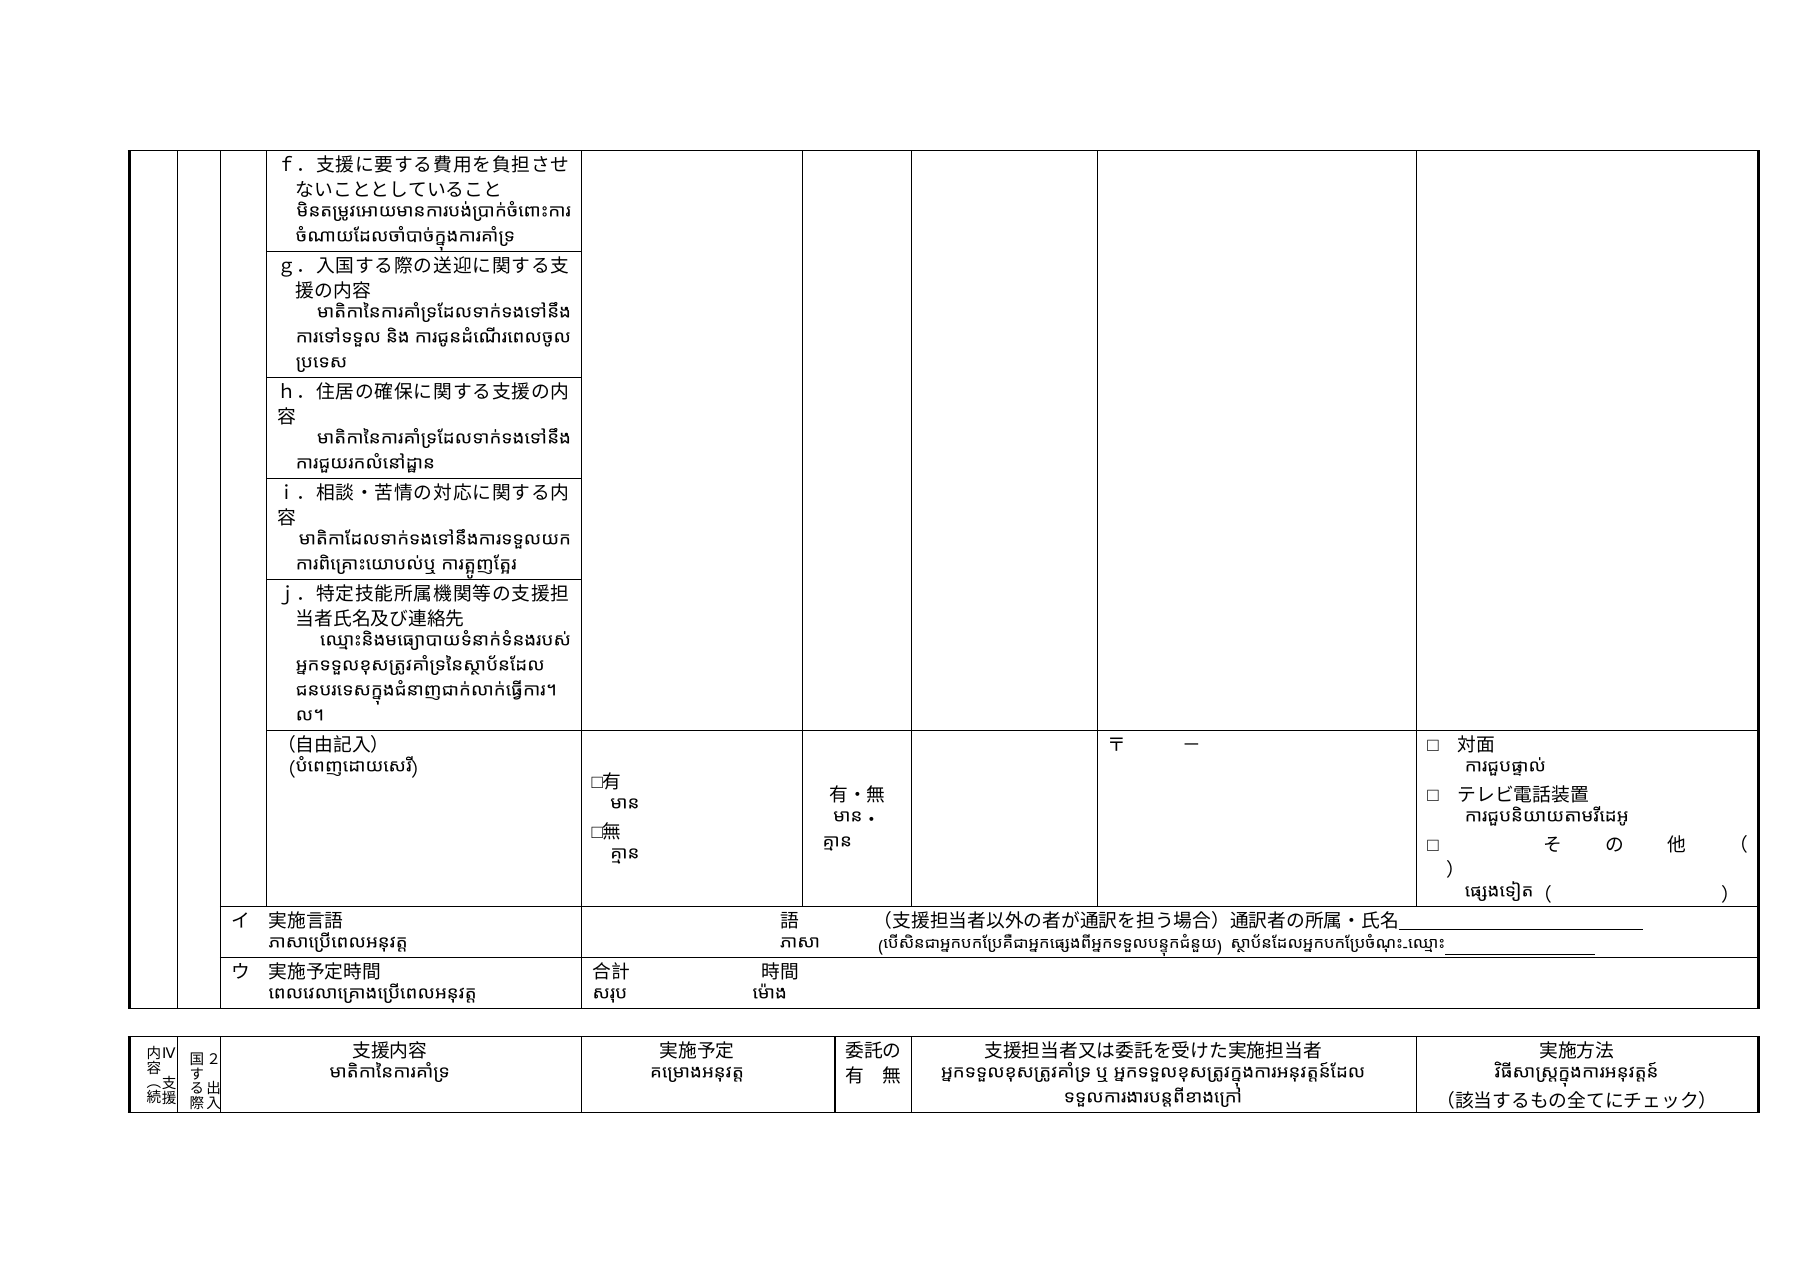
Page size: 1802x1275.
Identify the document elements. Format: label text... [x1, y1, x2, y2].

table_cell ｆ．支援に要する費用を負担させないこととしていること មិនតម្រូវអោយមានការបង់ប្រាក់ចំពោះការចំណាយដែលចាំបាច់ក្នុងការគាំទ្រ [267, 151, 581, 251]
table_cell イ 実施言語 ភាសាប្រើពេលអនុវត្ត [221, 907, 581, 957]
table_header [836, 1037, 911, 1112]
table_cell □有 មាន □無 គ្មាន [582, 731, 802, 906]
table_cell 合計 時間 សរុប ម៉ោង [582, 958, 1757, 1008]
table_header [221, 1037, 581, 1112]
table_cell （自由記入） （បំពេញដោយសេរី） [267, 731, 581, 906]
table_header 支援担当者又は委託を受けた実施担当者 អ្នកទទួលខុសត្រូវគាំទ្រ ឬ អ្នកទទួលខុសត្រូវក្នុងការអនុវត្តន៍ដែលទទួលការងារបន្តពីខាងក្រៅ [912, 1037, 1416, 1112]
table_cell ウ 実施予定時間 ពេលវេលាគ្រោងប្រើពេលអនុវត្ត [221, 958, 581, 1008]
table_cell 語 （支援担当者以外の者が通訳を担う場合）通訳者の所属・氏名 ភាសា (បើសិនជាអ្នកបកប្រែគឺជាអ្នកផ្សេងពីអ្នកទទួលបន្ទុកជំនួយ) ស្ថាប័នដែលអ្នកបកប្រែចំណុះ-ឈ្មោះ [582, 907, 1757, 957]
table_cell ｊ．特定技能所属機関等の支援担当者氏名及び連絡先 ឈ្មោះនិងមធ្យោបាយទំនាក់ទំនងរបស់អ្នកទទួលខុសត្រូវគាំទ្រនៃស្ថាប័នដែលជនបរទេសក្នុងជំនាញជាក់លាក់ធ្វើការ។ល។ [267, 580, 581, 730]
table_cell ｈ．住居の確保に関する支援の内容 មាតិកានៃការគាំទ្រដែលទាក់ទងទៅនឹងការជួយរកលំនៅដ្ឋាន [267, 378, 581, 478]
table_cell 有・無 មាន・ គ្មាន [803, 731, 911, 906]
table_cell [912, 731, 1097, 906]
table_cell ｉ．相談・苦情の対応に関する内容 មាតិកាដែលទាក់ទងទៅនឹងការទទួលយកការពិគ្រោះយោបល់ឬ ការត្អូញត្អែរ [267, 479, 581, 579]
table_cell 〒 － [1098, 731, 1416, 906]
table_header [178, 1037, 220, 1112]
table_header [1417, 1037, 1757, 1112]
table_header 実施予定 គម្រោងអនុវត្ត [582, 1037, 834, 1112]
table_cell ｇ．入国する際の送迎に関する支援の内容 មាតិកានៃការគាំទ្រដែលទាក់ទងទៅនឹងការទៅទទួល និង ការជូនដំណើរពេលចូលប្រទេស [267, 252, 581, 377]
table_cell □ 対面 ការជួបផ្ទាល់ □ テレビ電話装置 ការជួបនិយាយតាមវីដេអូ □ その他（ ） ផ្សេងទៀត（ ） [1417, 731, 1757, 906]
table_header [131, 1037, 177, 1112]
